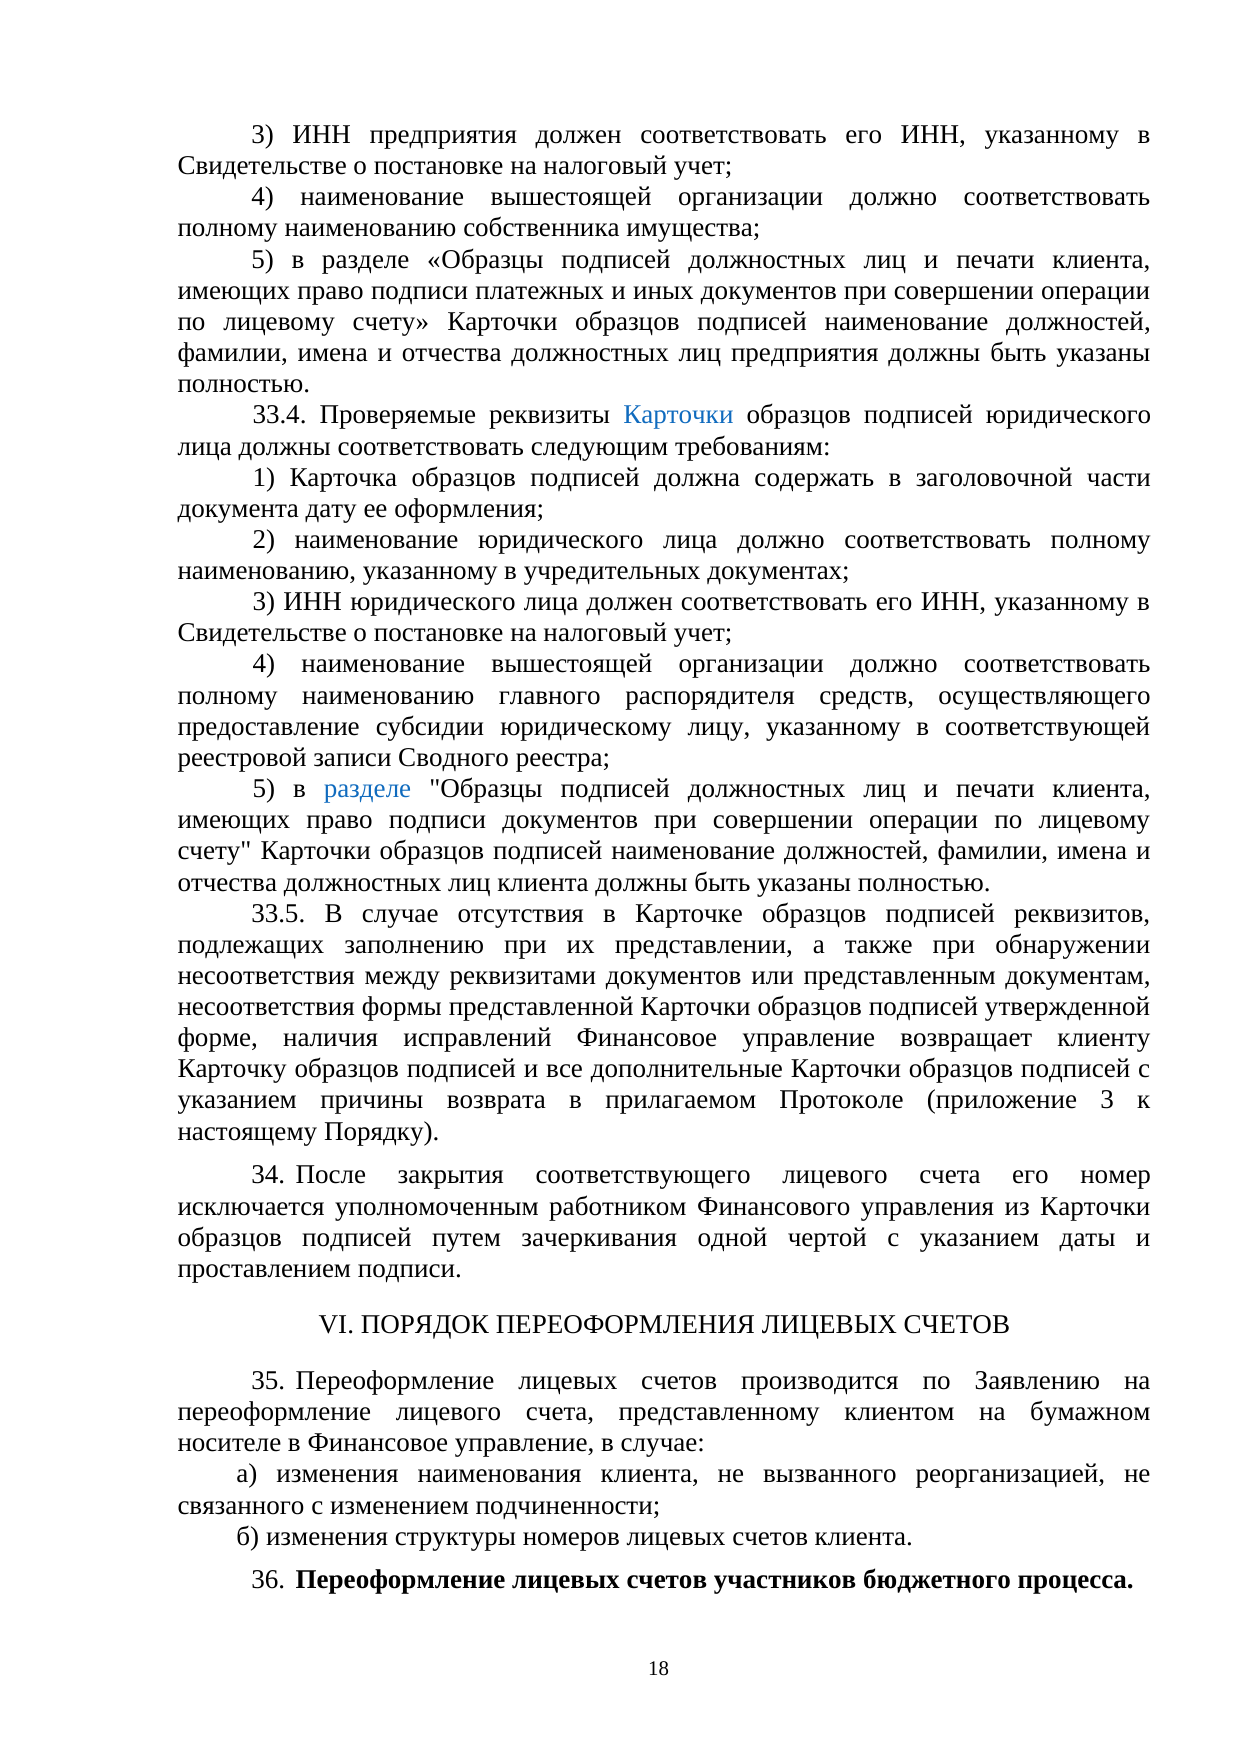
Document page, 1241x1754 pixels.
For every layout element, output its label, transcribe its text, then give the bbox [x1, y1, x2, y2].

text 5) в разделе "Образцы подписей должностных лиц и печати клиента, имеющих право подписи документов при совершении операции по лицевому счету" Карточки образцов подписей наименование должностей, фамилии, имена и отчества должностных лиц клиента должны быть указаны полностью. [177, 772, 1152, 897]
text 4) наименование вышестоящей организации должно соответствовать полному наименованию собственника имущества; [177, 180, 1152, 243]
list Переоформление лицевых счетов участников бюджетного процесса. [177, 1563, 1152, 1595]
text 3) ИНН предприятия должен соответствовать его ИНН, указанному в Свидетельстве о постановке на налоговый учет; [177, 118, 1152, 180]
list После закрытия соответствующего лицевого счета его номер исключается уполномоченным работником Финансового управления из Карточки образцов подписей путем зачеркивания одной чертой с указанием даты и проставлением подписи. [177, 1158, 1152, 1283]
text а) изменения наименования клиента, не вызванного реорганизацией, не связанного с изменением подчиненности; [177, 1458, 1152, 1520]
text 4) наименование вышестоящей организации должно соответствовать полному наименованию главного распорядителя средств, осуществляющего предоставление субсидии юридическому лицу, указанному в соответствующей реестровой записи Сводного реестра; [177, 648, 1152, 772]
list Переоформление лицевых счетов производится по Заявлению на переоформление лицевого счета, представленному клиентом на бумажном носителе в Финансовое управление, в случае: [177, 1364, 1152, 1458]
text б) изменения структуры номеров лицевых счетов клиента. [177, 1520, 1152, 1551]
text 33.5. В случае отсутствия в Карточке образцов подписей реквизитов, подлежащих заполнению при их представлении, а также при обнаружении несоответствия между реквизитами документов или представленным документам, несоответствия формы представленной Карточки образцов подписей утвержденной форме, наличия исправлений Финансовое управление возвращает клиенту Карточку образцов подписей и все дополнительные Карточки образцов подписей с указанием причины возврата в прилагаемом Протоколе (приложение 3 к настоящему Порядку). [177, 897, 1152, 1146]
text VI. ПОРЯДОК ПЕРЕОФОРМЛЕНИЯ ЛИЦЕВЫХ СЧЕТОВ [177, 1308, 1152, 1339]
text 5) в разделе «Образцы подписей должностных лиц и печати клиента, имеющих право подписи платежных и иных документов при совершении операции по лицевому счету» Карточки образцов подписей наименование должностей, фамилии, имена и отчества должностных лиц предприятия должны быть указаны полностью. [177, 243, 1152, 398]
text 33.4. Проверяемые реквизиты Карточки образцов подписей юридического лица должны соответствовать следующим требованиям: [177, 398, 1152, 461]
text 1) Карточка образцов подписей должна содержать в заголовочной части документа дату ее оформления; [177, 461, 1152, 523]
text 3) ИНН юридического лица должен соответствовать его ИНН, указанному в Свидетельстве о постановке на налоговый учет; [177, 585, 1152, 648]
text 2) наименование юридического лица должно соответствовать полному наименованию, указанному в учредительных документах; [177, 523, 1152, 585]
